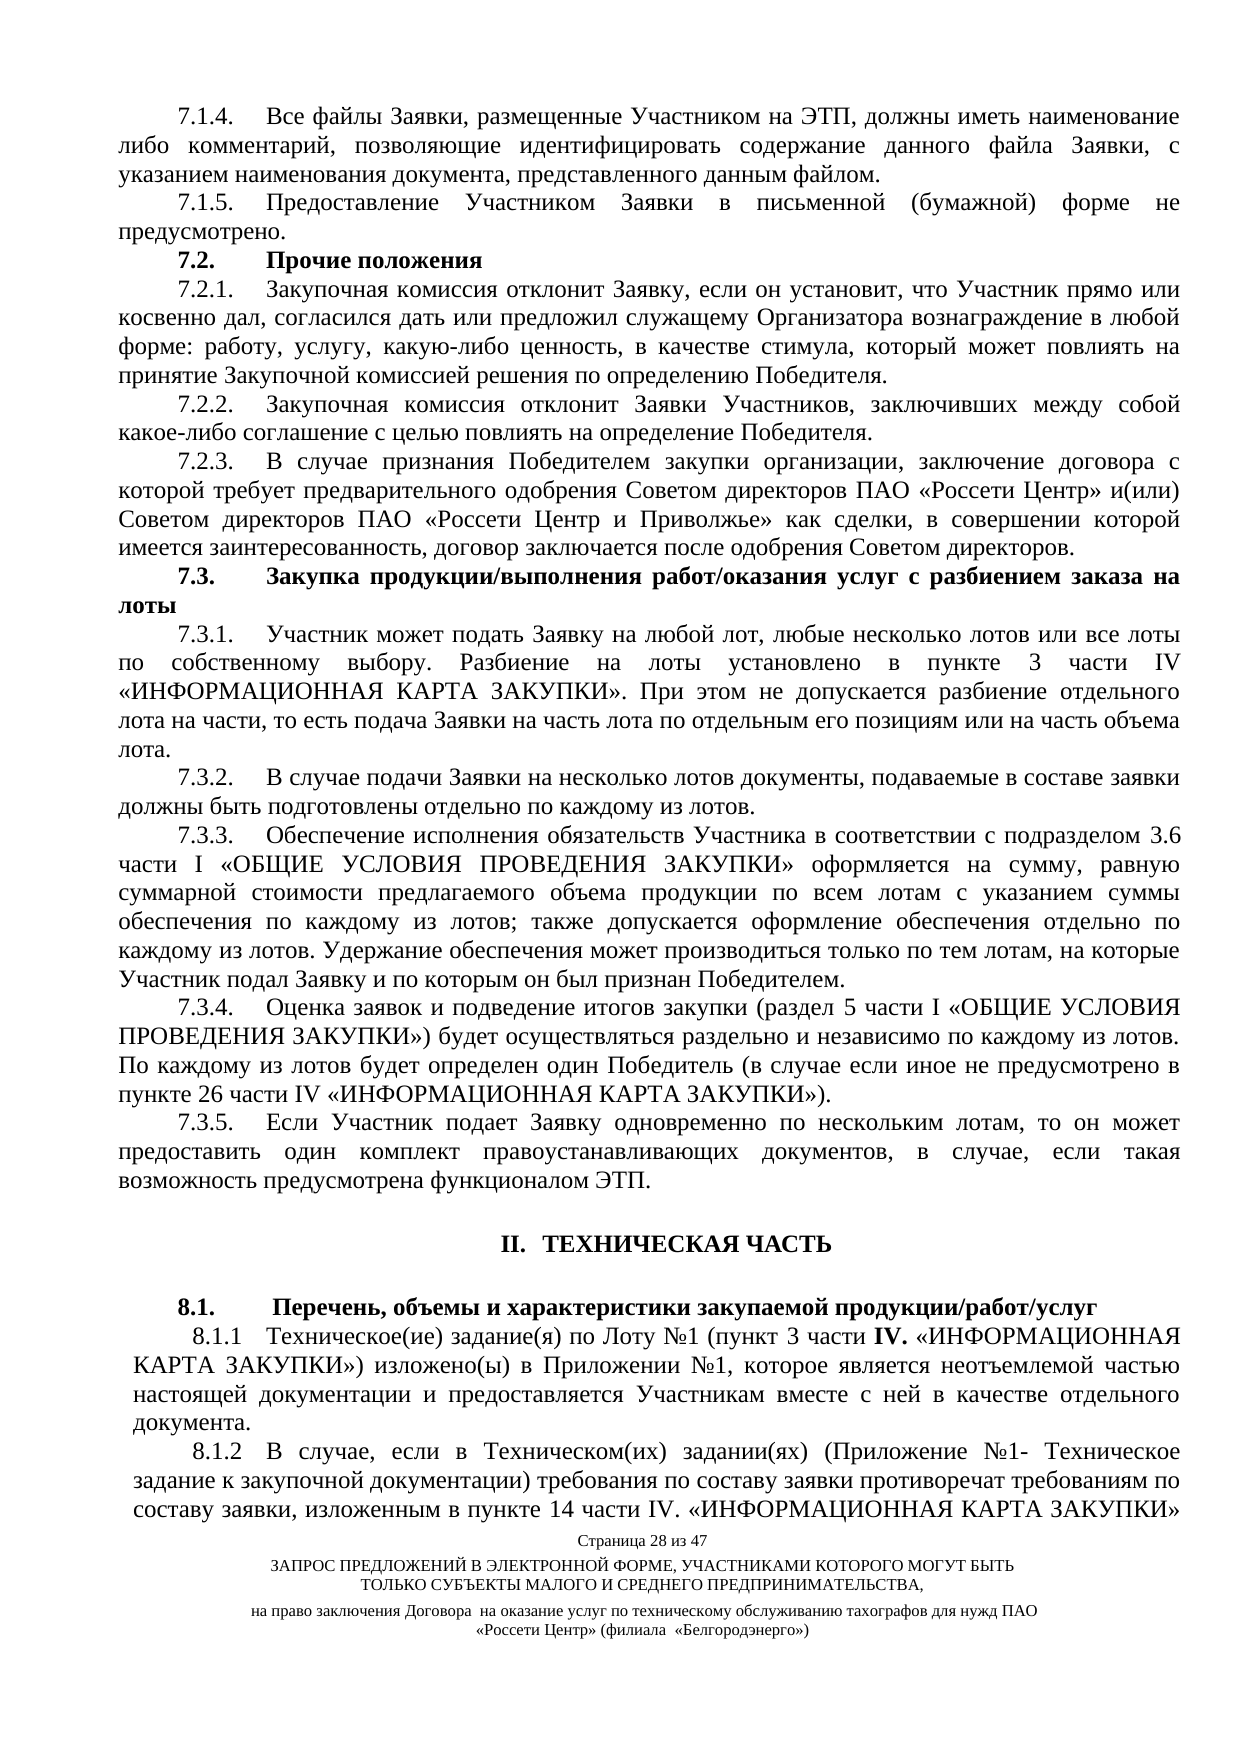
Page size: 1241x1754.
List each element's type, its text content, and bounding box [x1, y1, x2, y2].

subtitle Предоставление Участником Заявки в письменной (бумажной) форме не предусмотрено. [118, 187, 1181, 245]
subtitle В случае признания Победителем закупки организации, заключение договора с которой требует предварительного одобрения Советом директоров ПАО «Россети Центр» и(или) Советом директоров ПАО «Россети Центр и Приволжье» как сделки, в совершении которой имеется заинтересованность, договор заключается после одобрения Советом директоров. [118, 446, 1181, 561]
subtitle Закупочная комиссия отклонит Заявки Участников, заключивших между собой какое-либо соглашение с целью повлиять на определение Победителя. [118, 389, 1181, 446]
subtitle Техническое(ие) задание(я) по Лоту №1 (пункт 3 части IV. «ИНФОРМАЦИОННАЯ КАРТА ЗАКУПКИ») изложено(ы) в Приложении №1, которое является неотъемлемой частью настоящей документации и предоставляется Участникам вместе с ней в качестве отдельного документа. [133, 1321, 1181, 1436]
subtitle Участник может подать Заявку на любой лот, любые несколько лотов или все лоты по собственному выбору. Разбиение на лоты установлено в пункте 3 части IV «ИНФОРМАЦИОННАЯ КАРТА ЗАКУПКИ». При этом не допускается разбиение отдельного лота на части, то есть подача Заявки на часть лота по отдельным его позициям или на часть объема лота. [118, 619, 1181, 762]
subtitle Закупочная комиссия отклонит Заявку, если он установит, что Участник прямо или косвенно дал, согласился дать или предложил служащему Организатора вознаграждение в любой форме: работу, услугу, какую-либо ценность, в качестве стимула, который может повлиять на принятие Закупочной комиссией решения по определению Победителя. [118, 274, 1181, 389]
subtitle Закупка продукции/выполнения работ/оказания услуг с разбиением заказа на лоты [118, 561, 1181, 619]
subtitle Если Участник подает Заявку одновременно по нескольким лотам, то он может предоставить один комплект правоустанавливающих документов, в случае, если такая возможность предусмотрена функционалом ЭТП. [118, 1107, 1181, 1194]
subtitle ТЕХНИЧЕСКАЯ ЧАСТЬ [118, 1229, 1181, 1257]
subtitle Прочие положения [118, 245, 1181, 274]
subtitle Обеспечение исполнения обязательств Участника в соответствии с подразделом 3.6 части I «ОБЩИЕ УСЛОВИЯ ПРОВЕДЕНИЯ ЗАКУПКИ» оформляется на сумму, равную суммарной стоимости предлагаемого объема продукции по всем лотам с указанием суммы обеспечения по каждому из лотов; также допускается оформление обеспечения отдельно по каждому из лотов. Удержание обеспечения может производиться только по тем лотам, на которые Участник подал Заявку и по которым он был признан Победителем. [118, 820, 1181, 992]
subtitle Оценка заявок и подведение итогов закупки (раздел 5 части I «ОБЩИЕ УСЛОВИЯ ПРОВЕДЕНИЯ ЗАКУПКИ») будет осуществляться раздельно и независимо по каждому из лотов. По каждому из лотов будет определен один Победитель (в случае если иное не предусмотрено в пункте 26 части IV «ИНФОРМАЦИОННАЯ КАРТА ЗАКУПКИ»). [118, 992, 1181, 1107]
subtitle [133, 1436, 1181, 1522]
subtitle В случае подачи Заявки на несколько лотов документы, подаваемые в составе заявки должны быть подготовлены отдельно по каждому из лотов. [118, 762, 1181, 820]
subtitle Перечень, объемы и характеристики закупаемой продукции/работ/услуг [177, 1292, 1181, 1321]
subtitle Все файлы Заявки, размещенные Участником на ЭТП, должны иметь наименование либо комментарий, позволяющие идентифицировать содержание данного файла Заявки, с указанием наименования документа, представленного данным файлом. [118, 101, 1181, 187]
